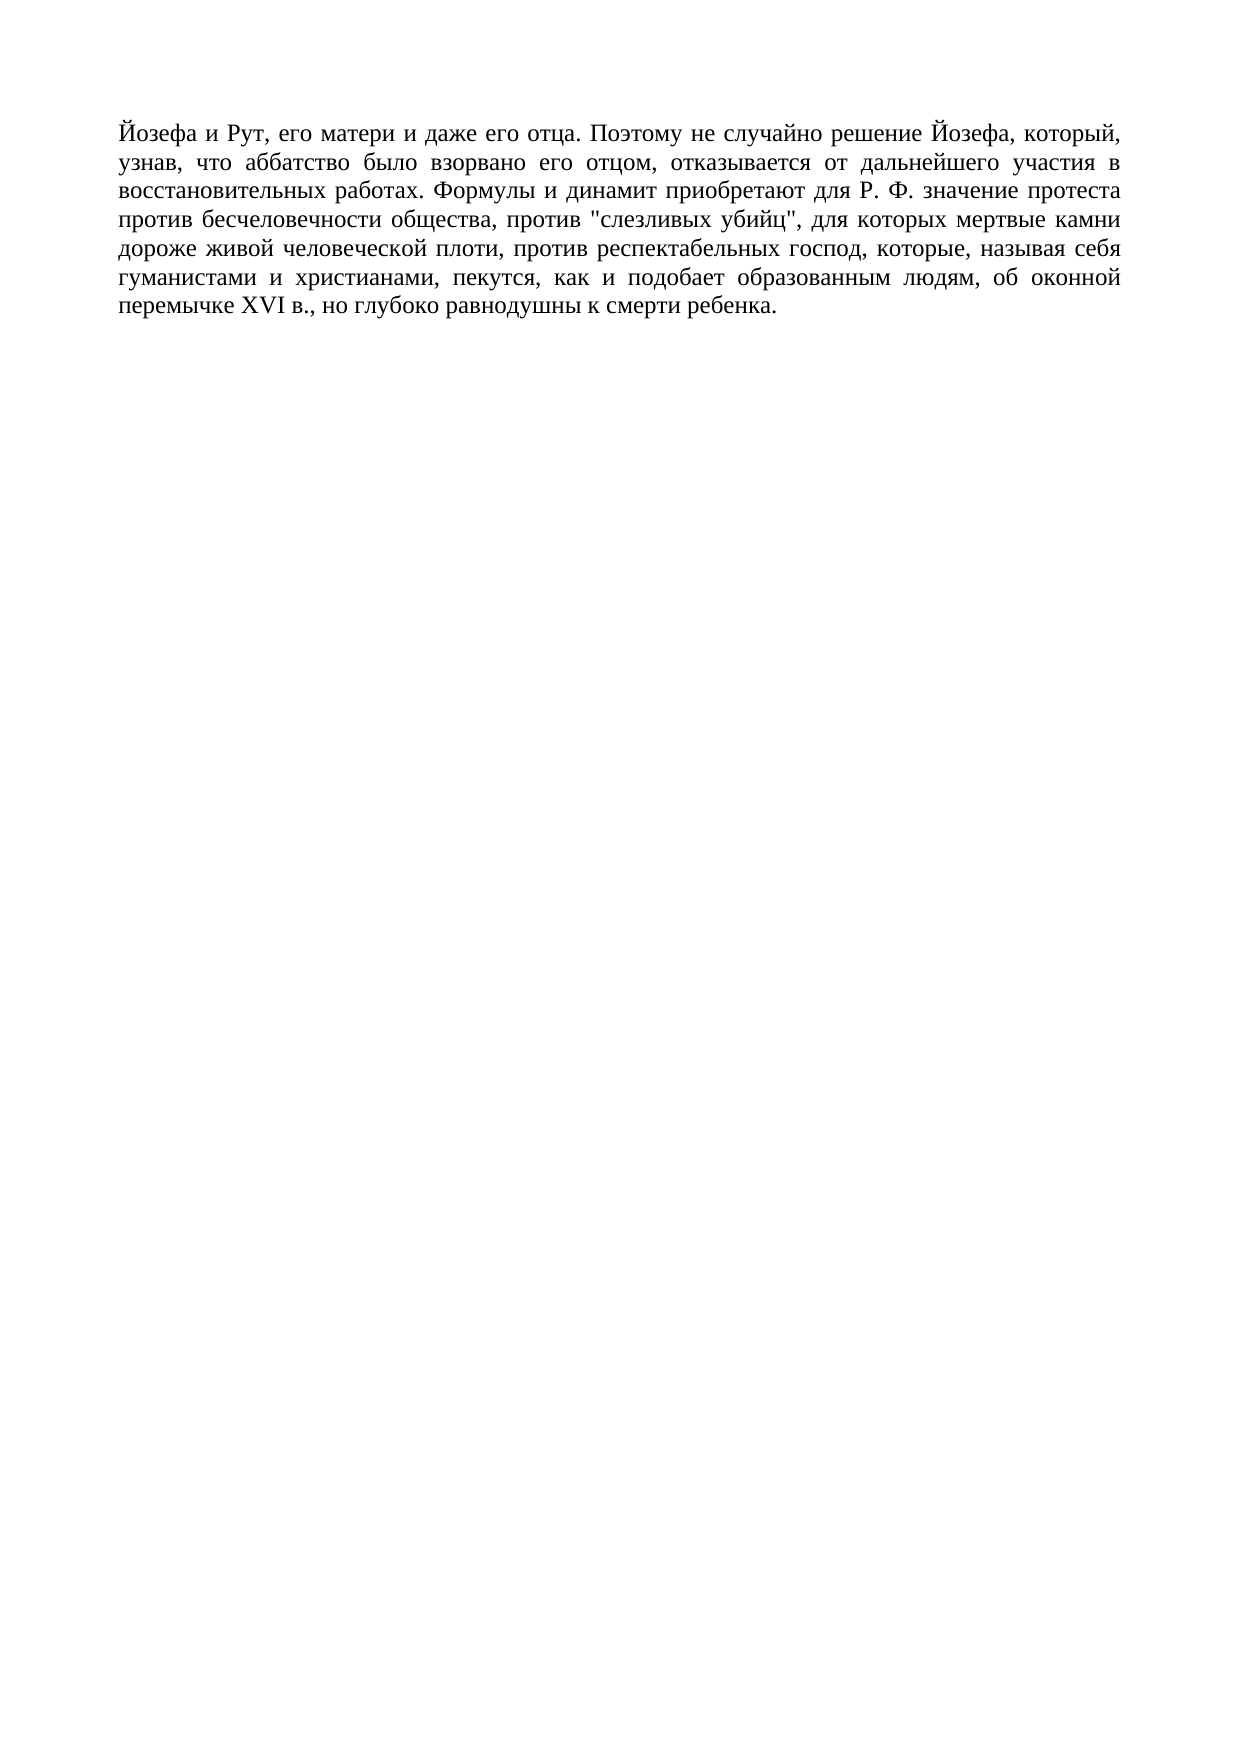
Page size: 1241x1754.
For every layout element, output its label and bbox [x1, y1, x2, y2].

text [118, 118, 1122, 319]
